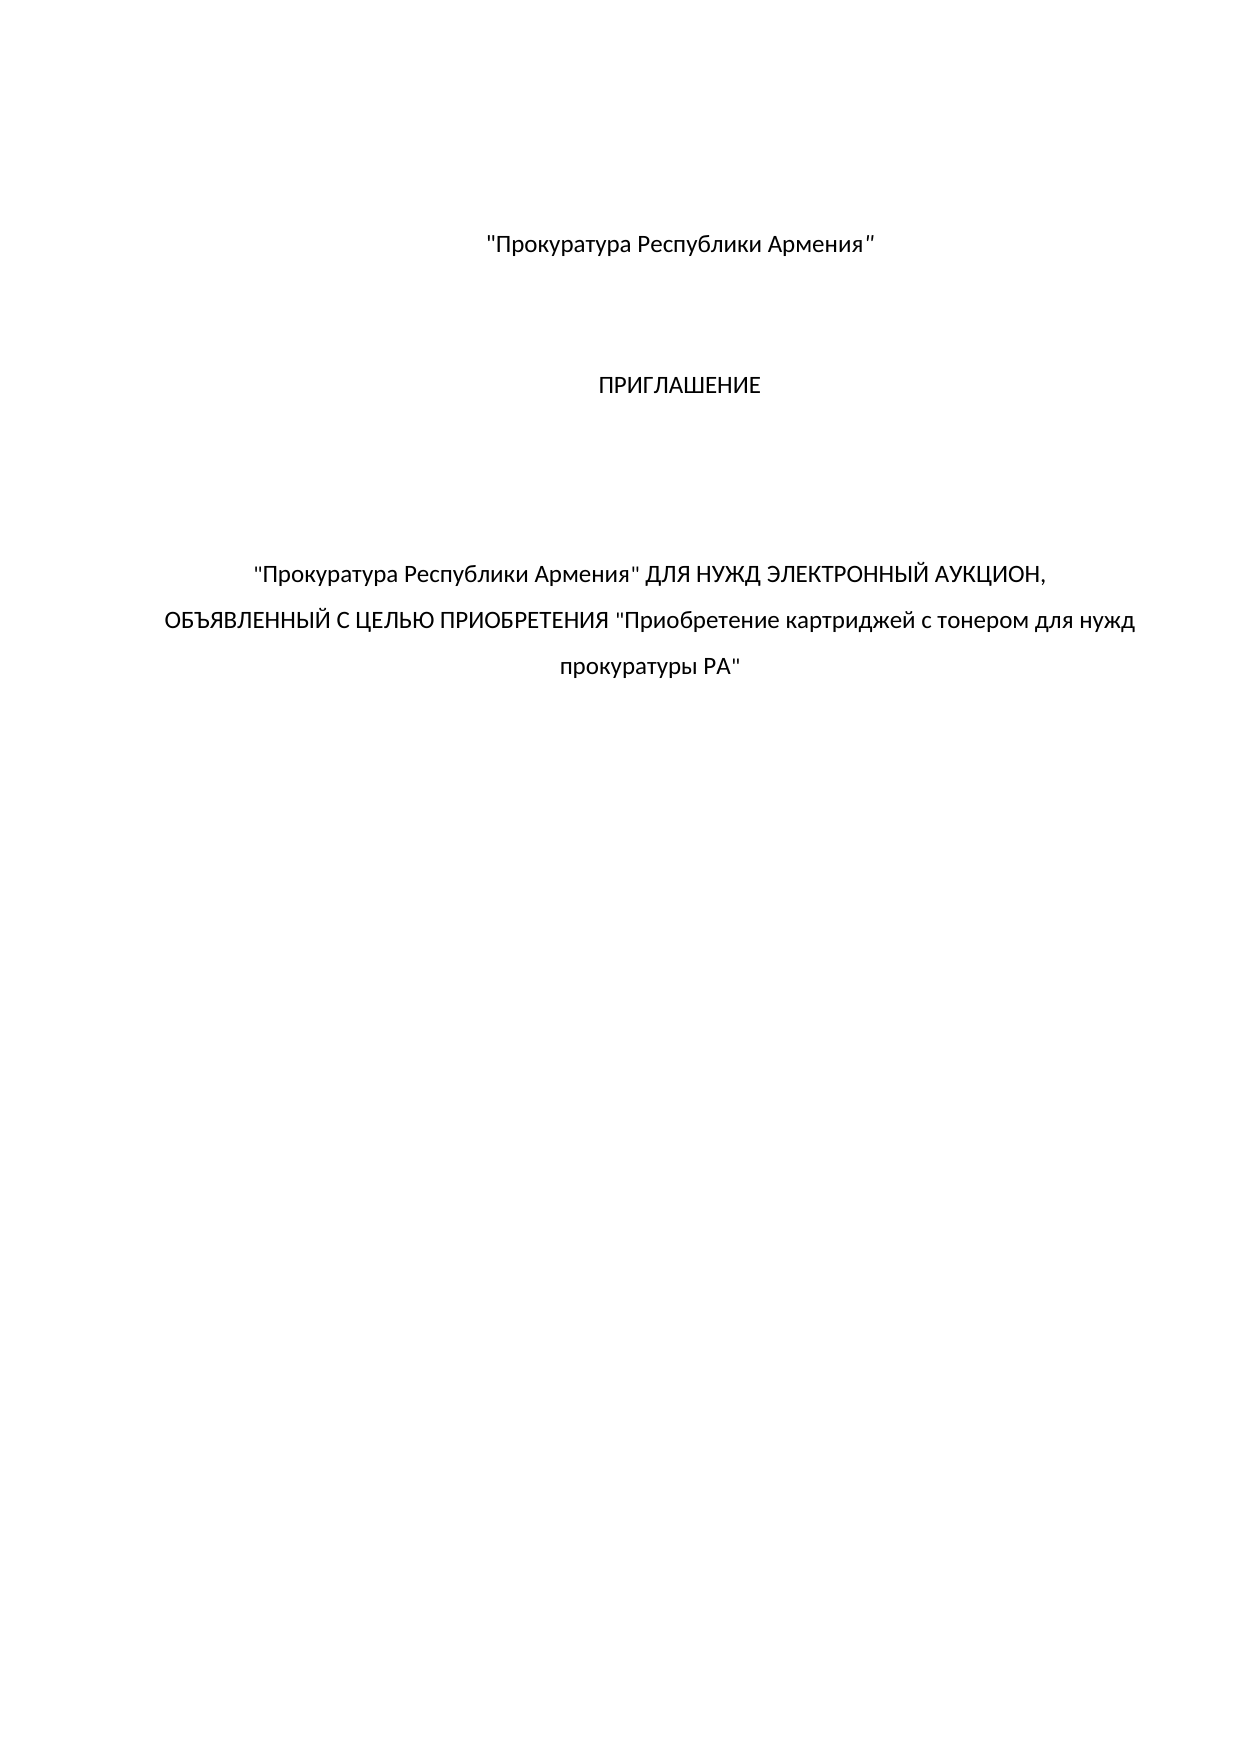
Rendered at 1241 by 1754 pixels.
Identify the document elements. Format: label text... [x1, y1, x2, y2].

text "Прокуратура Республики Армения" [148, 228, 1152, 258]
text ОБЪЯВЛЕННЫЙ С ЦЕЛЬЮ ПРИОБРЕТЕНИЯ "Приобретение картриджей с тонером для нужд прокуратуры РА" [148, 604, 1152, 680]
text ПРИГЛАШЕНИЕ [148, 369, 1152, 400]
text "Прокуратура Республики Армения" ДЛЯ НУЖД ЭЛЕКТРОННЫЙ АУКЦИОН, [148, 558, 1152, 589]
